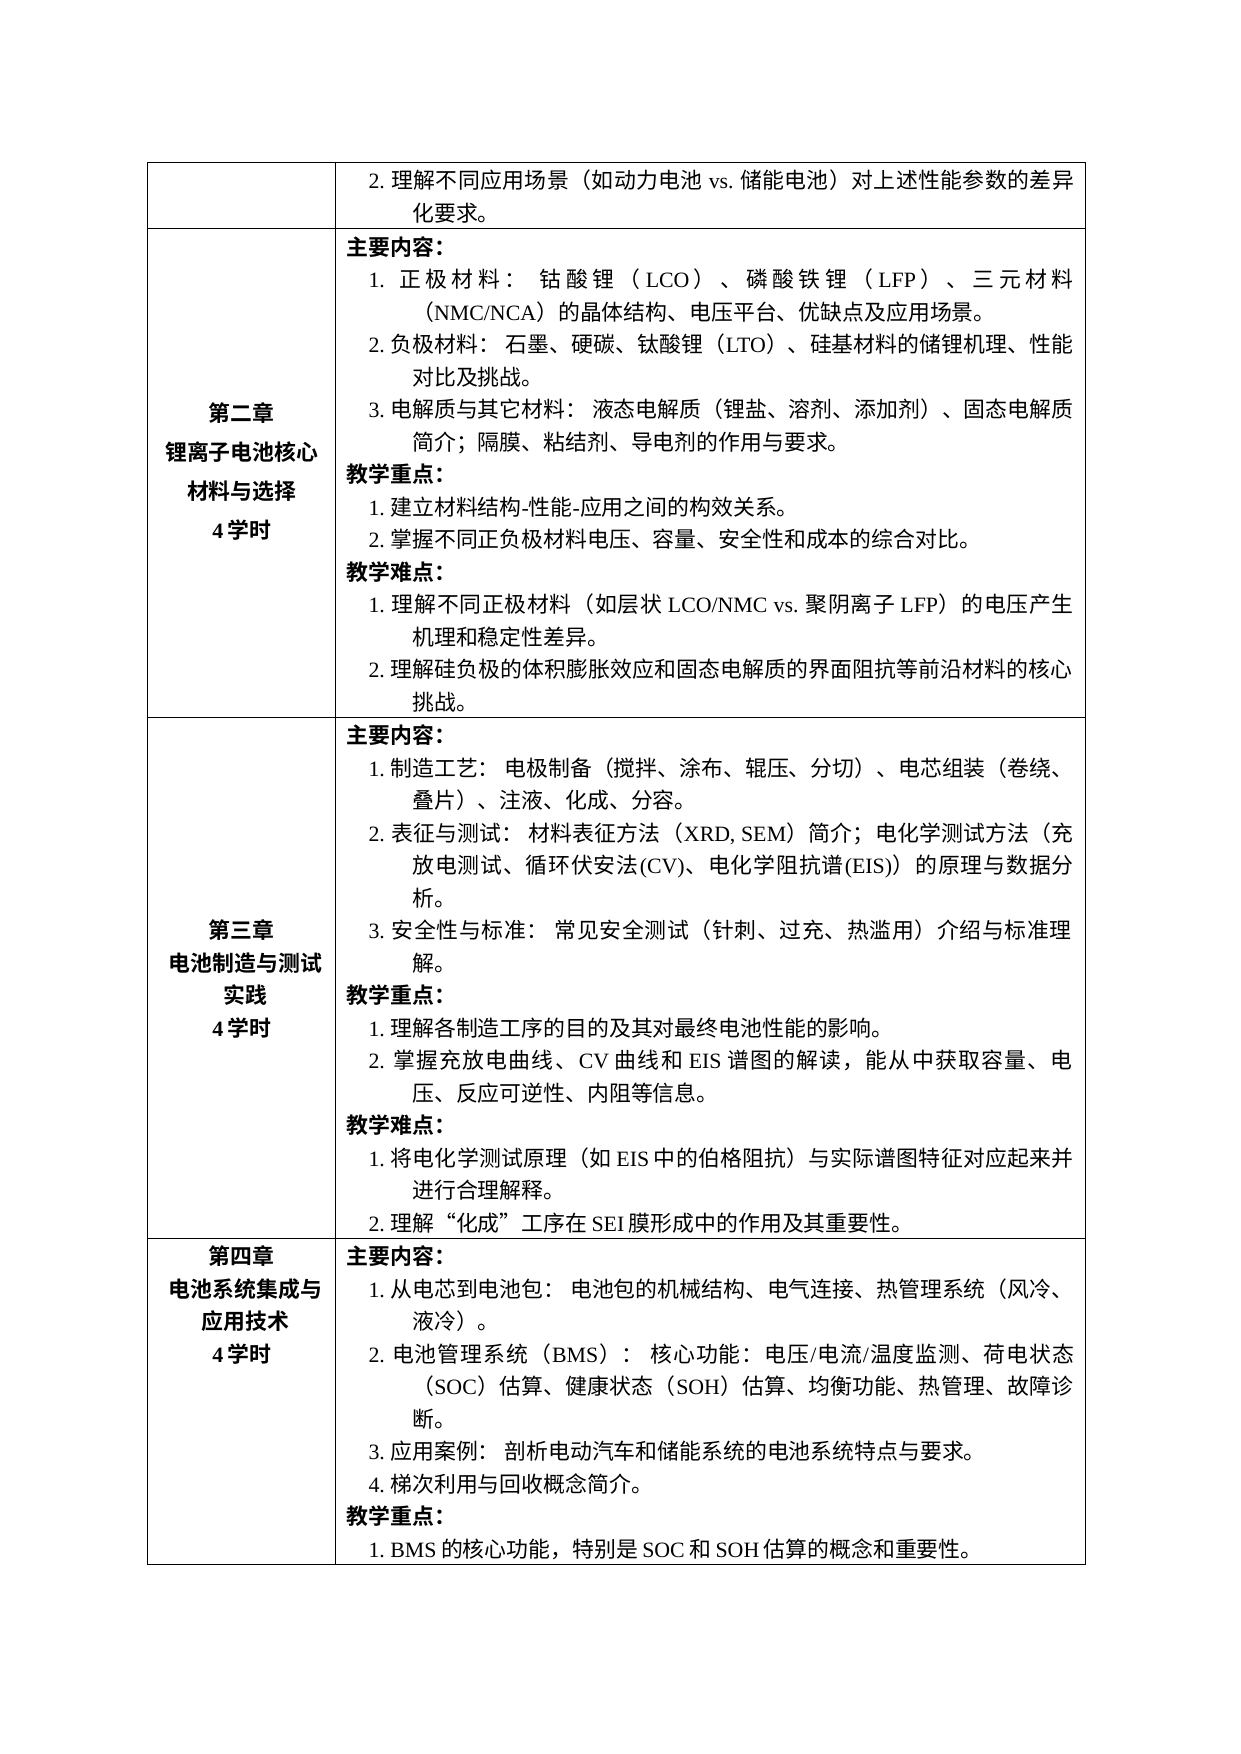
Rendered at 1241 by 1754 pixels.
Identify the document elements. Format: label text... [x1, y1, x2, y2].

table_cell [336, 1239, 1085, 1564]
table_cell 主要内容： 1. 制造工艺： 电极制备（搅拌、涂布、辊压、分切）、电芯组装（卷绕、叠片）、注液、化成、分容。 2. 表征与测试： 材料表征方法（XRD, SEM）简介；电化学测试方法（充放电测试、循环伏安法(CV)、电化学阻抗谱(EIS)）的原理与数据分析。 3. 安全性与标准： 常见安全测试（针刺、过充、热滥用）介绍与标准理解。 教学重点： 1. 理解各制造工序的目的及其对最终电池性能的影响。 2. 掌握充放电曲线、CV曲线和EIS谱图的解读，能从中获取容量、电压、反应可逆性、内阻等信息。 教学难点： 1. 将电化学测试原理（如EIS中的伯格阻抗）与实际谱图特征对应起来并进行合理解释。 2. 理解“化成”工序在SEI膜形成中的作用及其重要性。 [336, 718, 1085, 1238]
table_cell 第二章 锂离子电池核心材料与选择 4学时 [148, 229, 335, 717]
table_cell 第三章 电池制造与测试实践 4学时 [148, 718, 335, 1238]
table_cell 主要内容： 1. 正极材料： 钴酸锂（LCO）、磷酸铁锂（LFP）、三元材料（NMC/NCA）的晶体结构、电压平台、优缺点及应用场景。 2. 负极材料： 石墨、硬碳、钛酸锂（LTO）、硅基材料的储锂机理、性能对比及挑战。 3. 电解质与其它材料： 液态电解质（锂盐、溶剂、添加剂）、固态电解质简介；隔膜、粘结剂、导电剂的作用与要求。 教学重点： 1. 建立材料结构-性能-应用之间的构效关系。 2. 掌握不同正负极材料电压、容量、安全性和成本的综合对比。 教学难点： 1. 理解不同正极材料（如层状LCO/NMC vs. 聚阴离子LFP）的电压产生机理和稳定性差异。 2. 理解硅负极的体积膨胀效应和固态电解质的界面阻抗等前沿材料的核心挑战。 [336, 229, 1085, 717]
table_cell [336, 163, 1085, 228]
table_cell 第四章 电池系统集成与应用技术 4学时 [148, 1239, 335, 1564]
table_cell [148, 163, 335, 228]
